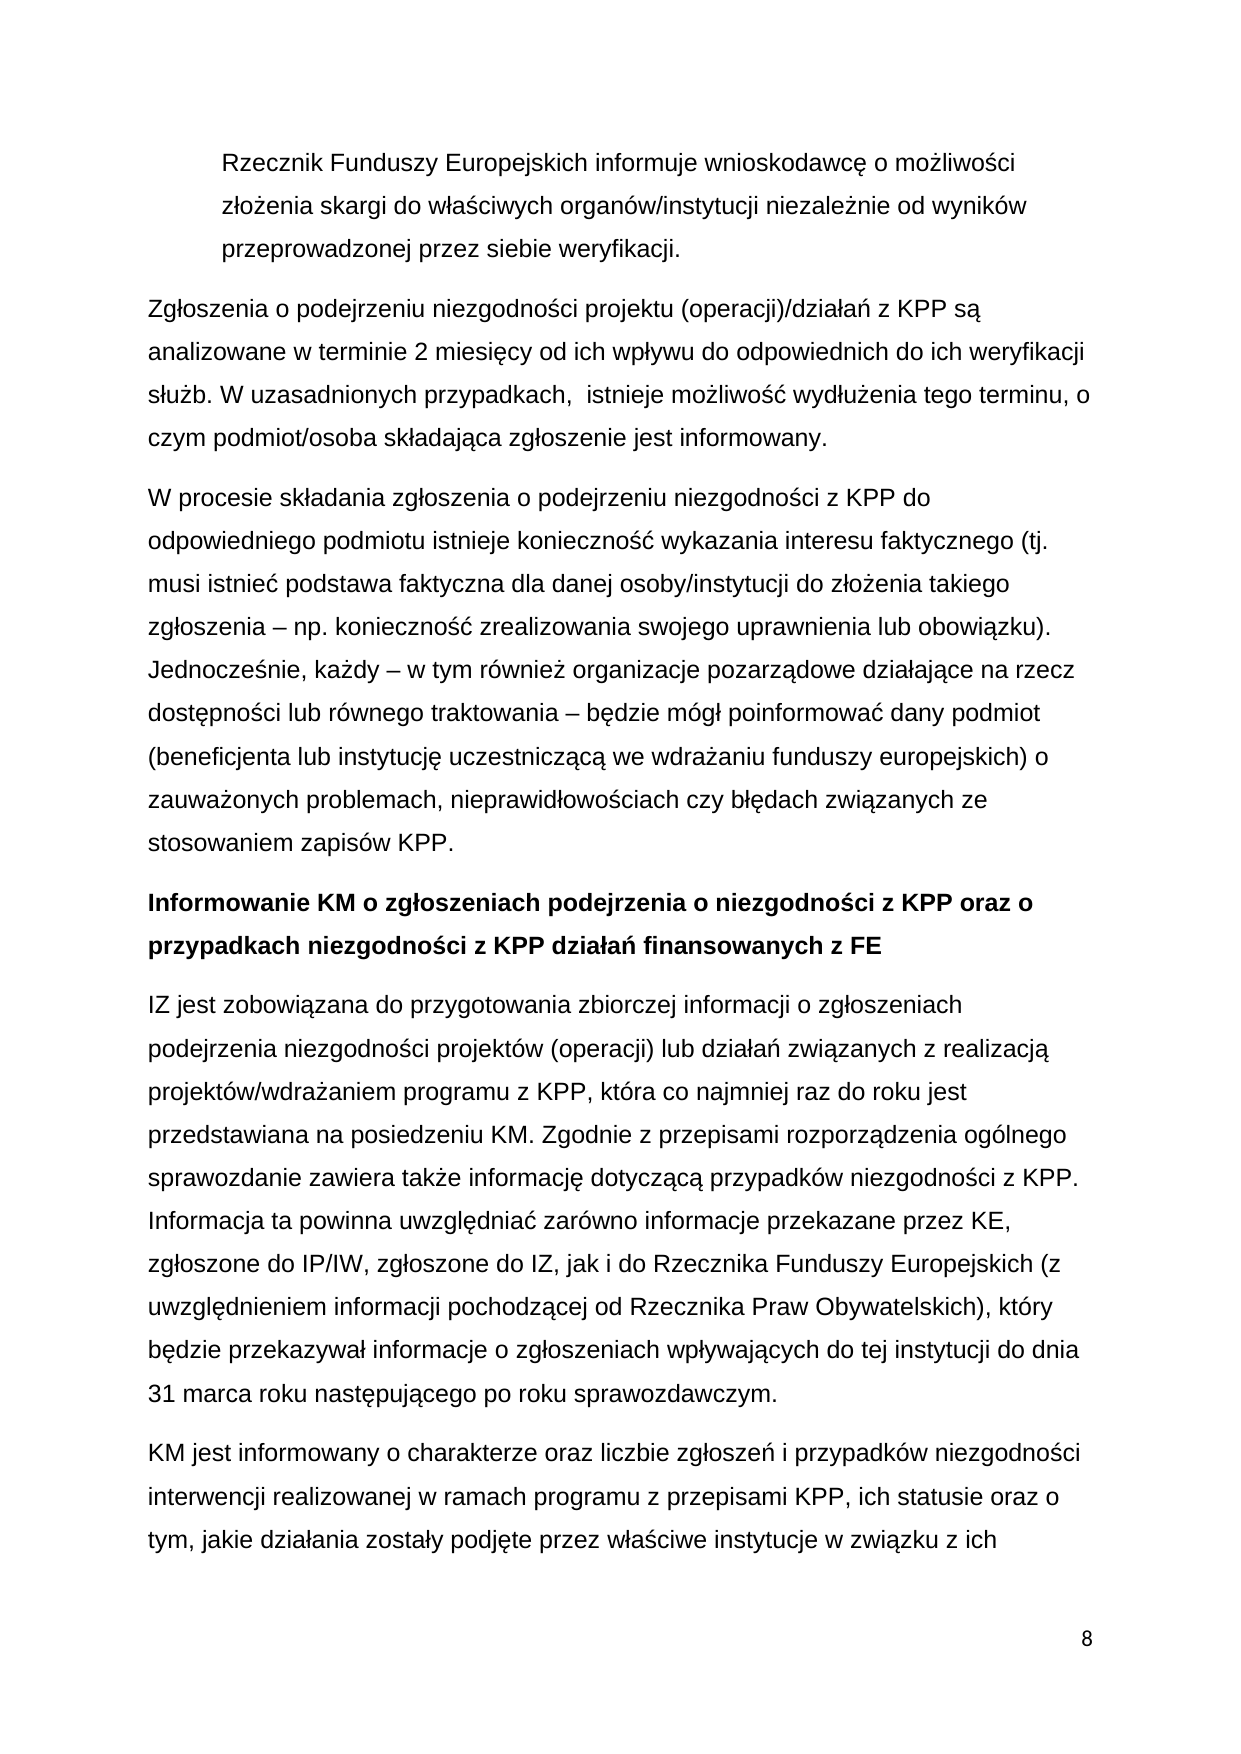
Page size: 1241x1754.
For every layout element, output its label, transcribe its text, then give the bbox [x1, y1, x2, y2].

text Zgłoszenia o podejrzeniu niezgodności projektu (operacji)/działań z KPP są analizowane w terminie 2 miesięcy od ich wpływu do odpowiednich do ich weryfikacji służb. W uzasadnionych przypadkach, istnieje możliwość wydłużenia tego terminu, o czym podmiot/osoba składająca zgłoszenie jest informowany. [148, 294, 1093, 452]
text Informowanie KM o zgłoszeniach podejrzenia o niezgodności z KPP oraz o przypadkach niezgodności z KPP działań finansowanych z FE [148, 888, 1093, 959]
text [148, 1438, 1093, 1553]
text W procesie składania zgłoszenia o podejrzeniu niezgodności z KPP do odpowiedniego podmiotu istnieje konieczność wykazania interesu faktycznego (tj. musi istnieć podstawa faktyczna dla danej osoby/instytucji do złożenia takiego zgłoszenia – np. konieczność zrealizowania swojego uprawnienia lub obowiązku). Jednocześnie, każdy – w tym również organizacje pozarządowe działające na rzecz dostępności lub równego traktowania – będzie mógł poinformować dany podmiot (beneficjenta lub instytucję uczestniczącą we wdrażaniu funduszy europejskich) o zauważonych problemach, nieprawidłowościach czy błędach związanych ze stosowaniem zapisów KPP. [148, 483, 1093, 857]
text IZ jest zobowiązana do przygotowania zbiorczej informacji o zgłoszeniach podejrzenia niezgodności projektów (operacji) lub działań związanych z realizacją projektów/wdrażaniem programu z KPP, która co najmniej raz do roku jest przedstawiana na posiedzeniu KM. Zgodnie z przepisami rozporządzenia ogólnego sprawozdanie zawiera także informację dotyczącą przypadków niezgodności z KPP. Informacja ta powinna uwzględniać zarówno informacje przekazane przez KE, zgłoszone do IP/IW, zgłoszone do IZ, jak i do Rzecznika Funduszy Europejskich (z uwzględnieniem informacji pochodzącej od Rzecznika Praw Obywatelskich), który będzie przekazywał informacje o zgłoszeniach wpływających do tej instytucji do dnia 31 marca roku następującego po roku sprawozdawczym. [148, 991, 1093, 1407]
text Rzecznik Funduszy Europejskich informuje wnioskodawcę o możliwości złożenia skargi do właściwych organów/instytucji niezależnie od wyników przeprowadzonej przez siebie weryfikacji. [221, 148, 1093, 263]
